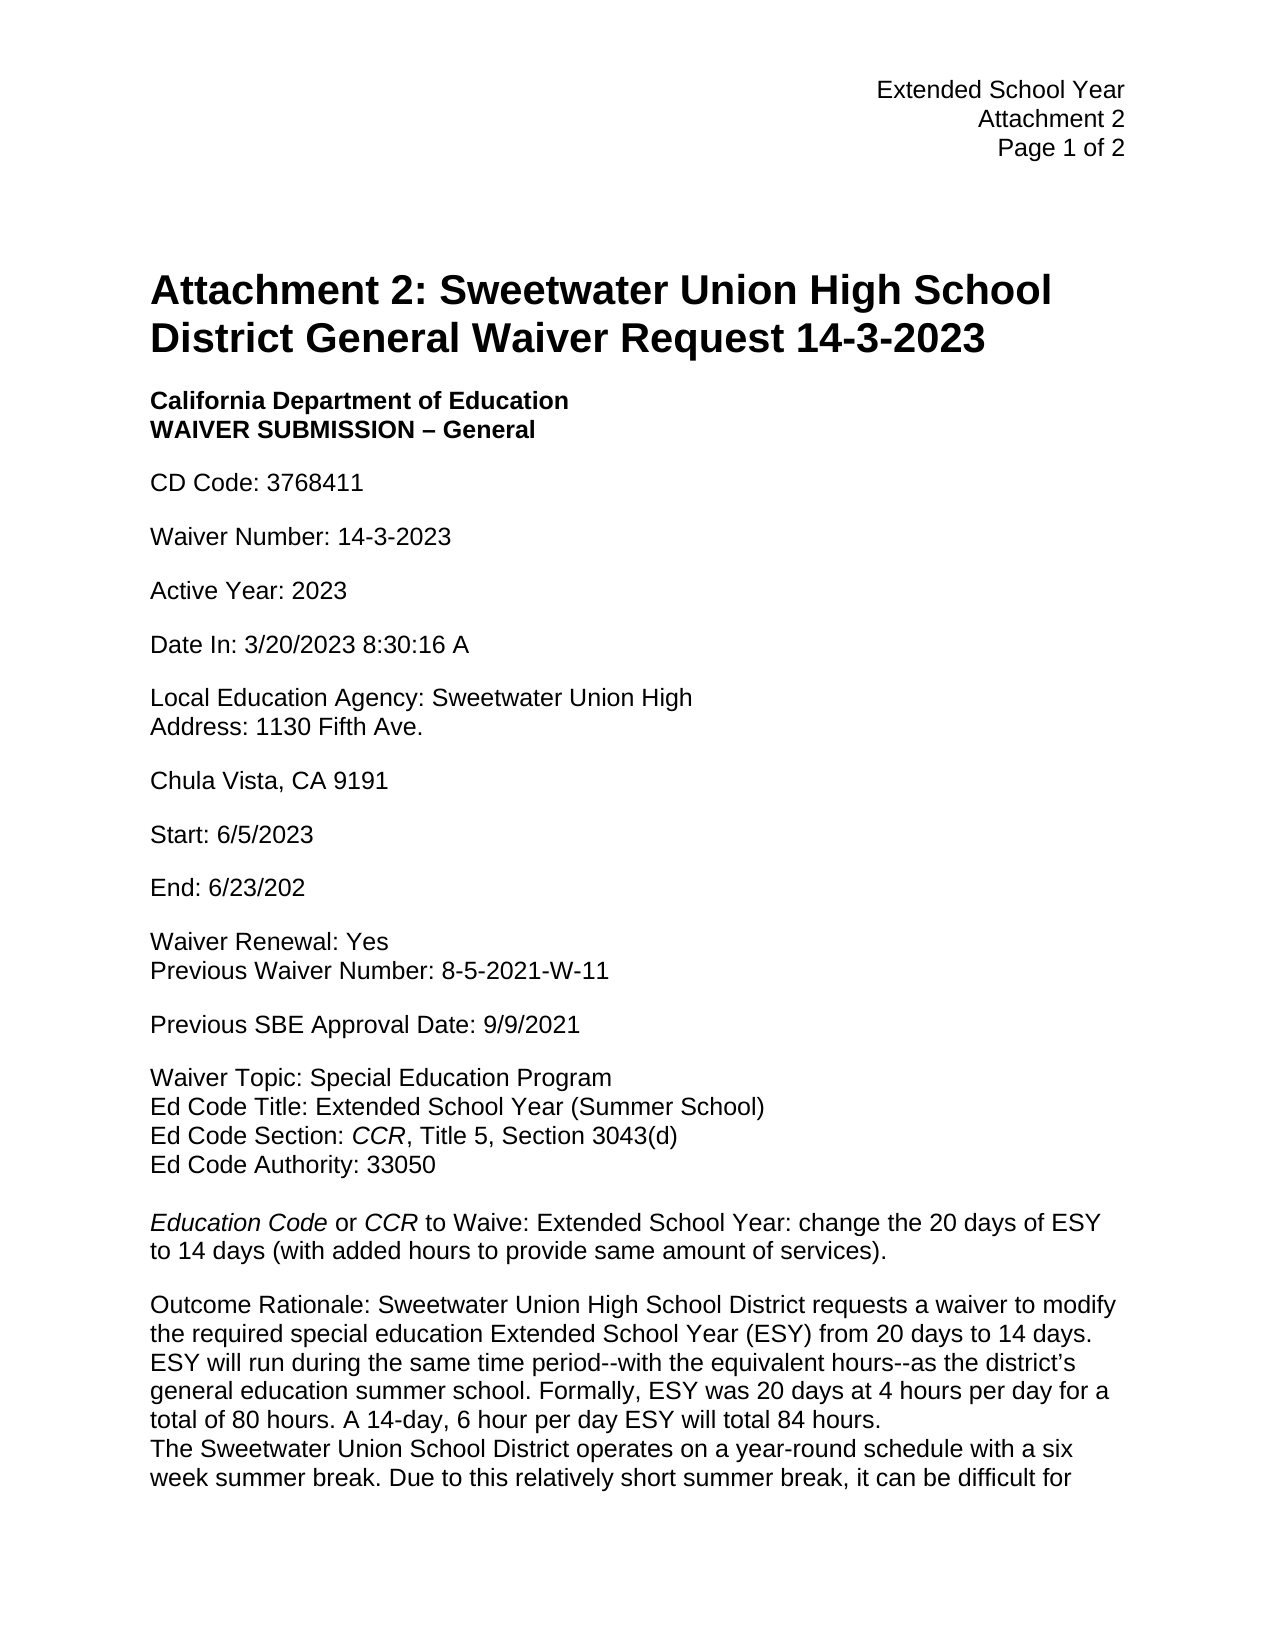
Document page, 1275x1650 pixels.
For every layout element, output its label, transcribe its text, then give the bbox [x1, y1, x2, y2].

text Local Education Agency: Sweetwater Union High [150, 683, 1125, 712]
text Ed Code Authority: 33050 [150, 1149, 1125, 1178]
text Previous Waiver Number: 8-5-2021-W-11 [150, 956, 1125, 984]
text Waiver Topic: Special Education Program [150, 1063, 1125, 1092]
subtitle Attachment 2: Sweetwater Union High School District General Waiver Request 14-3-2023 [150, 265, 1125, 361]
text Waiver Renewal: Yes [150, 927, 1125, 956]
text CD Code: 3768411 [150, 468, 1125, 497]
text Education Code or CCR to Waive: Extended School Year: change the 20 days of ESY to 14 days (with added hours to provide same amount of services). [150, 1207, 1125, 1265]
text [150, 1434, 1125, 1491]
text Previous SBE Approval Date: 9/9/2021 [150, 1009, 1125, 1038]
text Waiver Number: 14-3-2023 [150, 522, 1125, 551]
text Active Year: 2023 [150, 576, 1125, 604]
text Ed Code Title: Extended School Year (Summer School) [150, 1092, 1125, 1121]
text Outcome Rationale: Sweetwater Union High School District requests a waiver to modify the required special education Extended School Year (ESY) from 20 days to 14 days. ESY will run during the same time period--with the equivalent hours--as the district’s general education summer school. Formally, ESY was 20 days at 4 hours per day for a total of 80 hours. A 14-day, 6 hour per day ESY will total 84 hours. [150, 1290, 1125, 1434]
text California Department of Education [150, 386, 1125, 414]
text Chula Vista, CA 9191 [150, 766, 1125, 794]
text Address: 1130 Fifth Ave. [150, 712, 1125, 741]
text Start: 6/5/2023 [150, 819, 1125, 848]
text Date In: 3/20/2023 8:30:16 A [150, 629, 1125, 658]
text Ed Code Section: CCR, Title 5, Section 3043(d) [150, 1121, 1125, 1149]
text WAIVER SUBMISSION – General [150, 414, 1125, 443]
text End: 6/23/202 [150, 873, 1125, 902]
